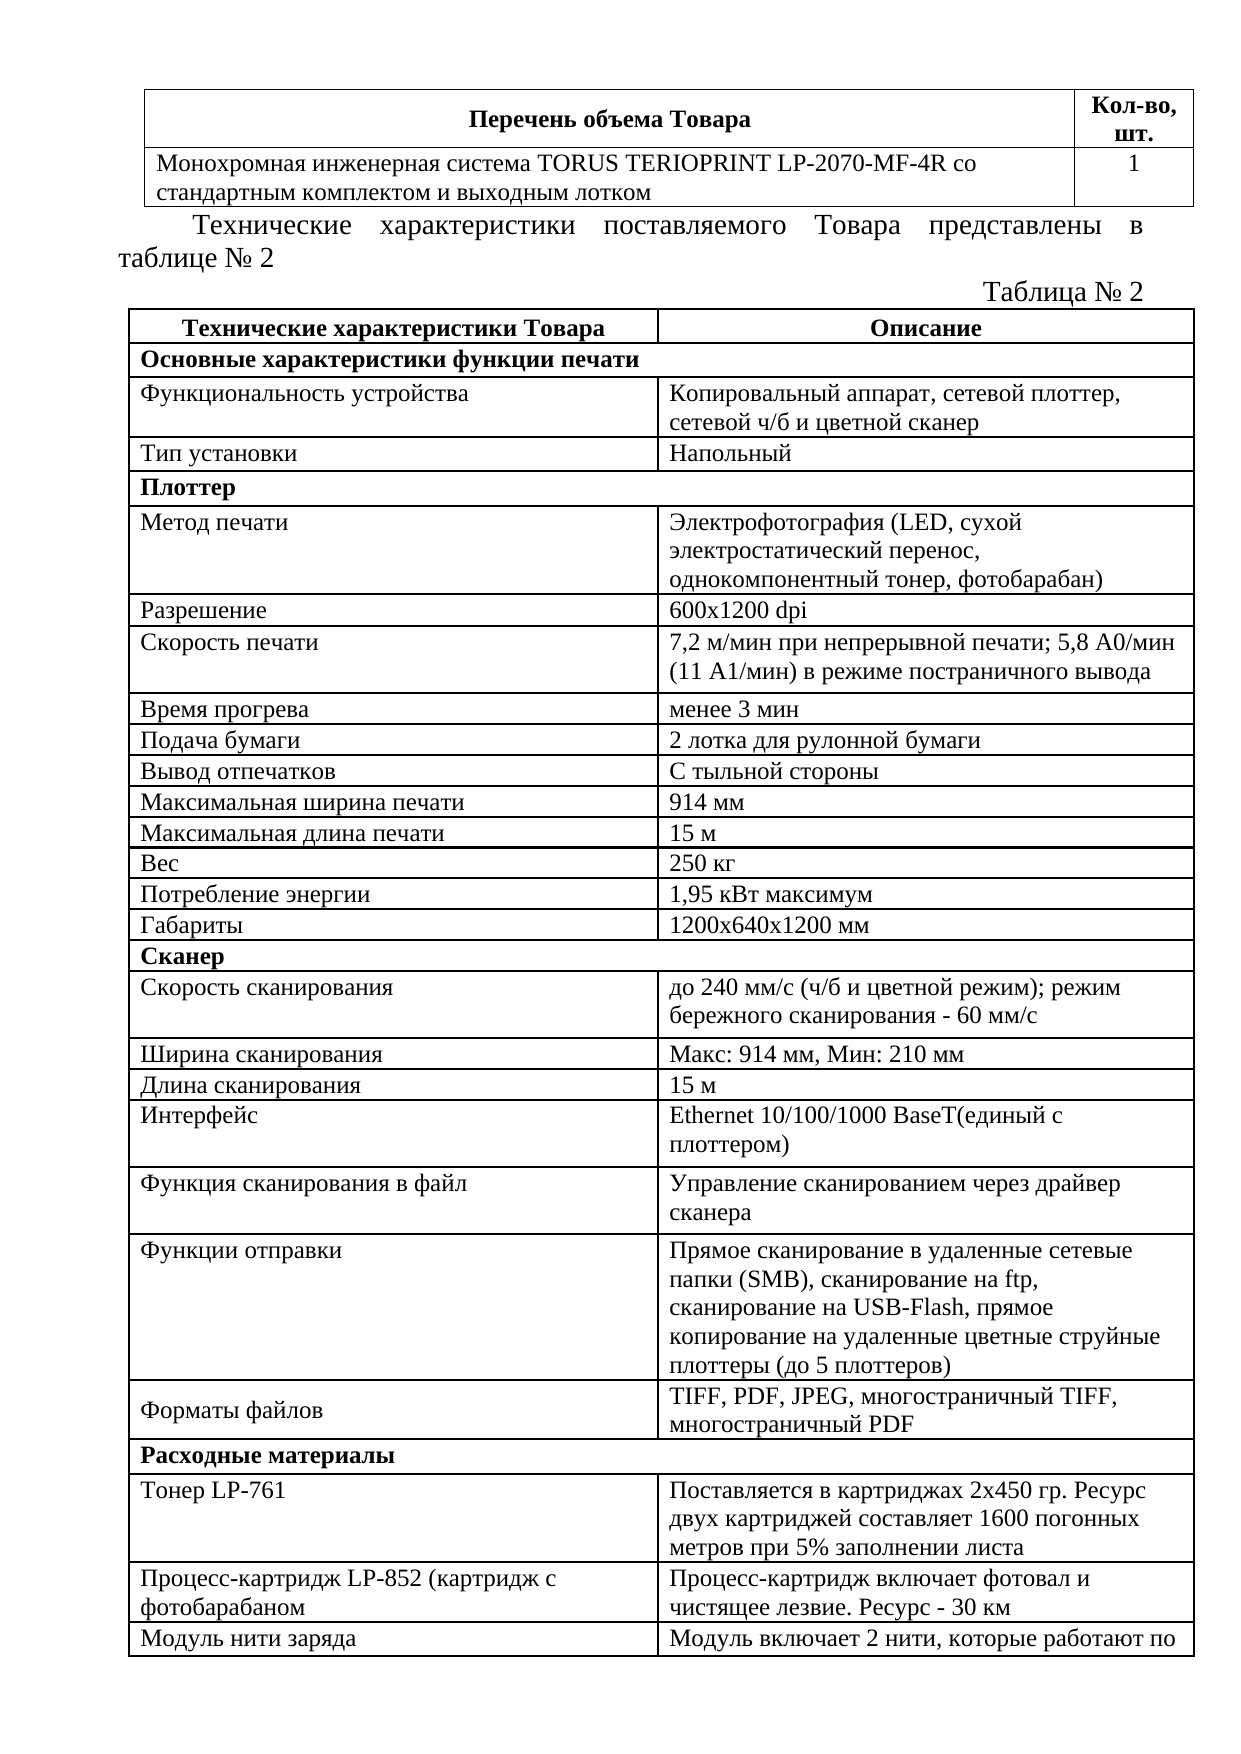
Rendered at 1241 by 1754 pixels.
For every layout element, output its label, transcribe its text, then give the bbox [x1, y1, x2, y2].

table_cell Форматы файлов [130, 1381, 657, 1438]
table_cell 1 [1075, 148, 1193, 206]
text Таблица № 2 [133, 274, 1144, 307]
table_header Технические характеристики Товара [130, 310, 657, 342]
table_cell Функциональность устройства [130, 378, 657, 436]
table_cell Максимальная ширина печати [130, 787, 657, 816]
table_cell Скорость сканирования [130, 972, 657, 1037]
table_cell Максимальная длина печати [130, 818, 657, 846]
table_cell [659, 1623, 1193, 1655]
table_cell 15 м [659, 818, 1193, 846]
table_cell Управление сканированием через драйвер сканера [659, 1168, 1193, 1233]
table_cell Тип установки [130, 438, 657, 470]
table_cell Функция сканирования в файл [130, 1168, 657, 1233]
table_cell Электрофотография (LED, сухой электростатический перенос, однокомпонентный тонер, фотобарабан) [659, 507, 1193, 593]
table_cell Потребление энергии [130, 879, 657, 908]
table_cell Функции отправки [130, 1235, 657, 1379]
text Технические характеристики поставляемого Товара представлены в таблице № 2 [118, 207, 1144, 274]
table_cell Габариты [130, 910, 657, 939]
table_cell Подача бумаги [130, 725, 657, 754]
table_cell Копировальный аппарат, сетевой плоттер, сетевой ч/б и цветной сканер [659, 378, 1193, 436]
table_cell Напольный [659, 438, 1193, 470]
table_cell 1200х640х1200 мм [659, 910, 1193, 939]
table_cell Основные характеристики функции печати [130, 344, 1193, 376]
table_cell Метод печати [130, 507, 657, 593]
table_cell Время прогрева [130, 694, 657, 723]
table_cell Поставляется в картриджах 2х450 гр. Ресурс двух картриджей составляет 1600 погонных метров при 5% заполнении листа [659, 1475, 1193, 1561]
table_cell Модуль нити заряда [130, 1623, 657, 1655]
table_cell 250 кг [659, 849, 1193, 877]
table_cell Процесс-картридж LP-852 (картридж с фотобарабаном [130, 1563, 657, 1621]
table_cell Прямое сканирование в удаленные сетевые папки (SMB), сканирование на ftp, сканирование на USB-Flash, прямое копирование на удаленные цветные струйные плоттеры (до 5 плоттеров) [659, 1235, 1193, 1379]
table_cell Монохромная инженерная система TORUS TERIOPRINT LP-2070-MF-4R со стандартным комплектом и выходным лотком [145, 148, 1074, 206]
table_cell Макс: 914 мм, Мин: 210 мм [659, 1039, 1193, 1068]
table_cell 7,2 м/мин при непрерывной печати; 5,8 А0/мин (11 A1/мин) в режиме постраничного вывода [659, 627, 1193, 692]
table_header Перечень объема Товара [145, 90, 1074, 147]
table_cell Сканер [130, 941, 1193, 970]
table_cell 600x1200 dpi [659, 595, 1193, 625]
table_cell Интерфейс [130, 1101, 657, 1166]
table_cell Процесс-картридж включает фотовал и чистящее лезвие. Ресурс - 30 км [659, 1563, 1193, 1621]
table_cell Вывод отпечатков [130, 756, 657, 785]
table_cell менее 3 мин [659, 694, 1193, 723]
table_cell Тонер LP-761 [130, 1475, 657, 1561]
table_cell Скорость печати [130, 627, 657, 692]
table_cell до 240 мм/с (ч/б и цветной режим); режим бережного сканирования - 60 мм/с [659, 972, 1193, 1037]
table_cell Плоттер [130, 472, 1193, 504]
table_cell TIFF, PDF, JPEG, многостраничный TIFF, многостраничный PDF [659, 1381, 1193, 1438]
table_cell Расходные материалы [130, 1440, 1193, 1473]
table_cell Ethernet 10/100/1000 BaseT(единый с плоттером) [659, 1101, 1193, 1166]
table_cell 2 лотка для рулонной бумаги [659, 725, 1193, 754]
table_cell Вес [130, 849, 657, 877]
table_cell 914 мм [659, 787, 1193, 816]
table_cell Ширина сканирования [130, 1039, 657, 1068]
table_cell С тыльной стороны [659, 756, 1193, 785]
table_cell Длина сканирования [130, 1070, 657, 1098]
table_header Кол-во, шт. [1075, 90, 1193, 147]
table_cell 1,95 кВт максимум [659, 879, 1193, 908]
table_header Описание [659, 310, 1193, 342]
table_cell Разрешение [130, 595, 657, 625]
table_cell 15 м [659, 1070, 1193, 1098]
